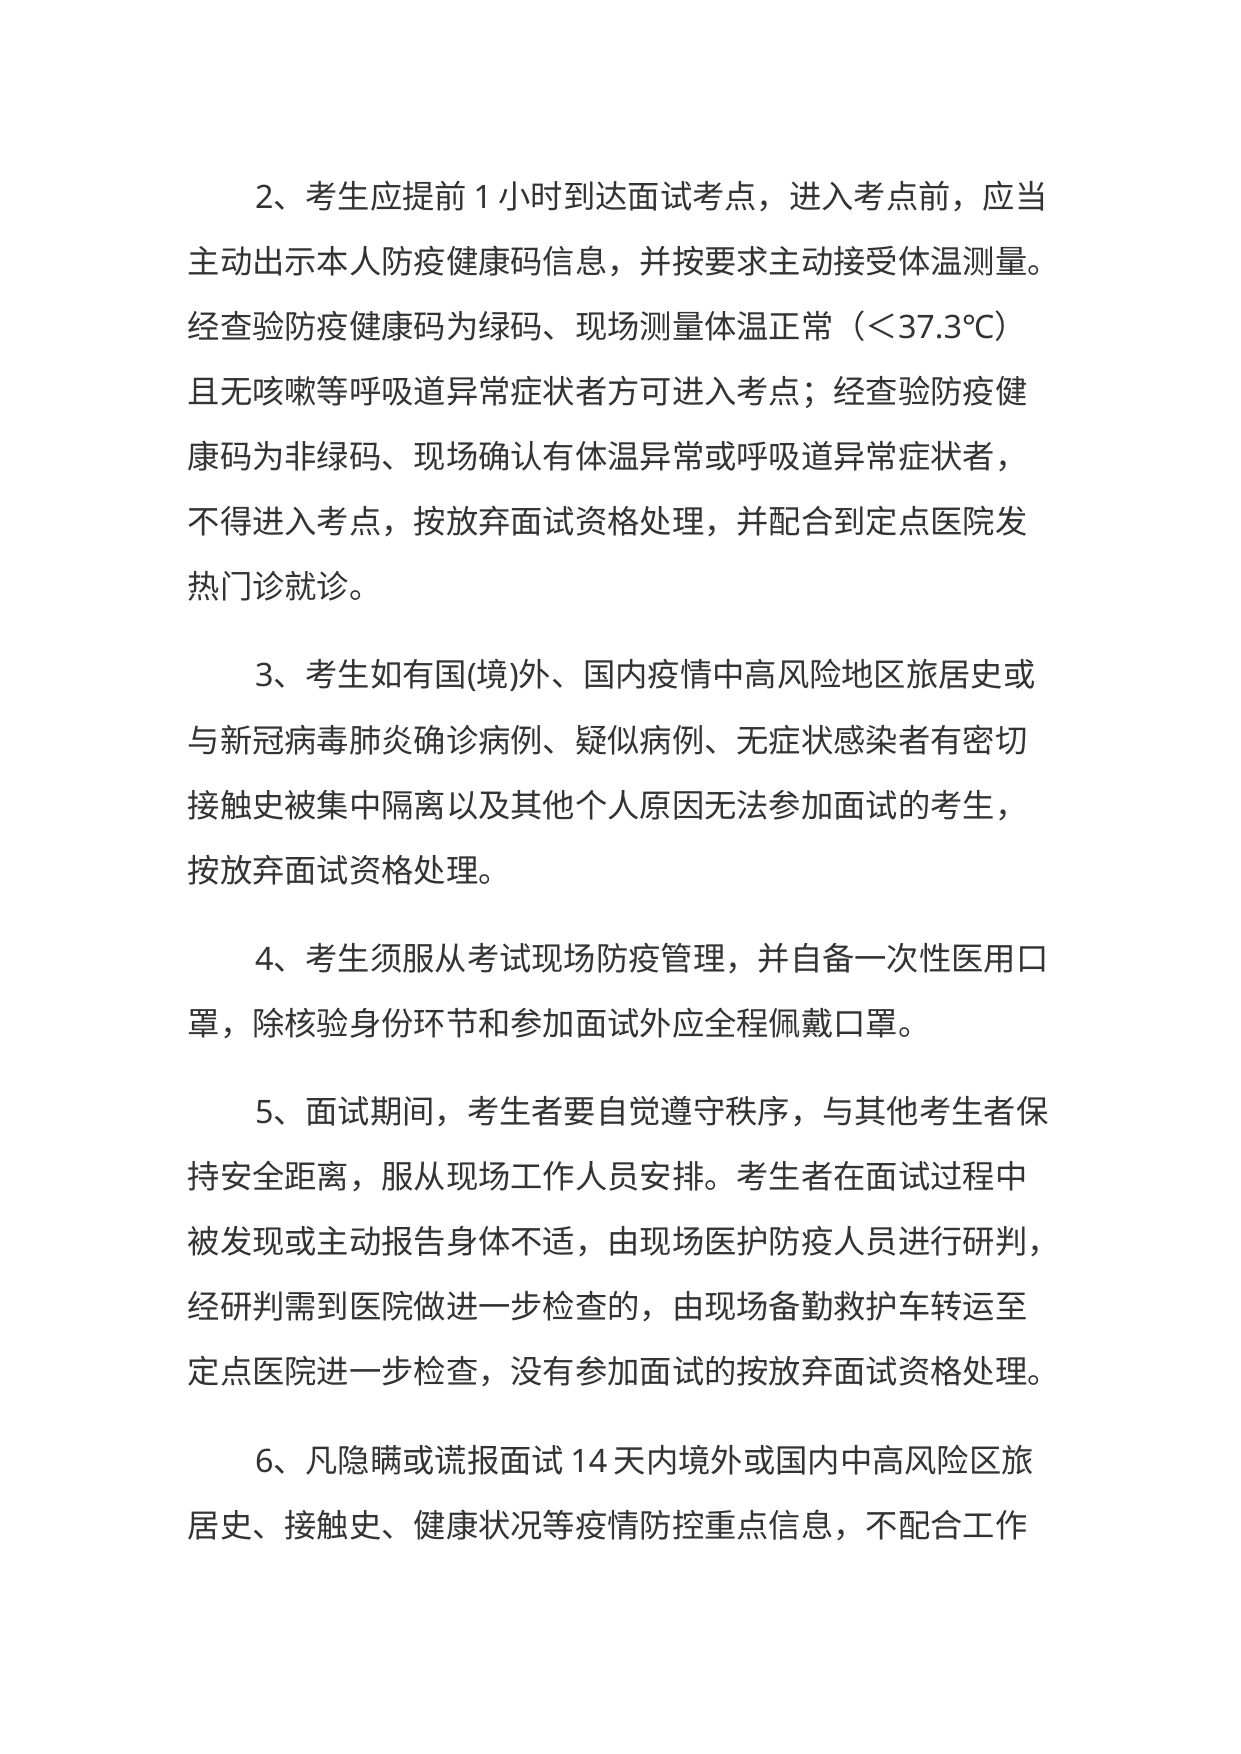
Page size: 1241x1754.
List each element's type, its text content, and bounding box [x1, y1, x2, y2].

text 3、考生如有国(境)外、国内疫情中高风险地区旅居史或与新冠病毒肺炎确诊病例、疑似病例、无症状感染者有密切接触史被集中隔离以及其他个人原因无法参加面试的考生，按放弃面试资格处理。 [187, 640, 1053, 900]
text 4、考生须服从考试现场防疫管理，并自备一次性医用口罩，除核验身份环节和参加面试外应全程佩戴口罩。 [187, 924, 1053, 1054]
text 5、面试期间，考生者要自觉遵守秩序，与其他考生者保持安全距离，服从现场工作人员安排。考生者在面试过程中被发现或主动报告身体不适，由现场医护防疫人员进行研判，经研判需到医院做进一步检查的，由现场备勤救护车转运至定点医院进一步检查，没有参加面试的按放弃面试资格处理。 [187, 1077, 1053, 1402]
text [187, 1426, 1053, 1556]
text 2、考生应提前1小时到达面试考点，进入考点前，应当主动出示本人防疫健康码信息，并按要求主动接受体温测量。经查验防疫健康码为绿码、现场测量体温正常（＜37.3℃）且无咳嗽等呼吸道异常症状者方可进入考点；经查验防疫健康码为非绿码、现场确认有体温异常或呼吸道异常症状者，不得进入考点，按放弃面试资格处理，并配合到定点医院发热门诊就诊。 [187, 162, 1053, 617]
